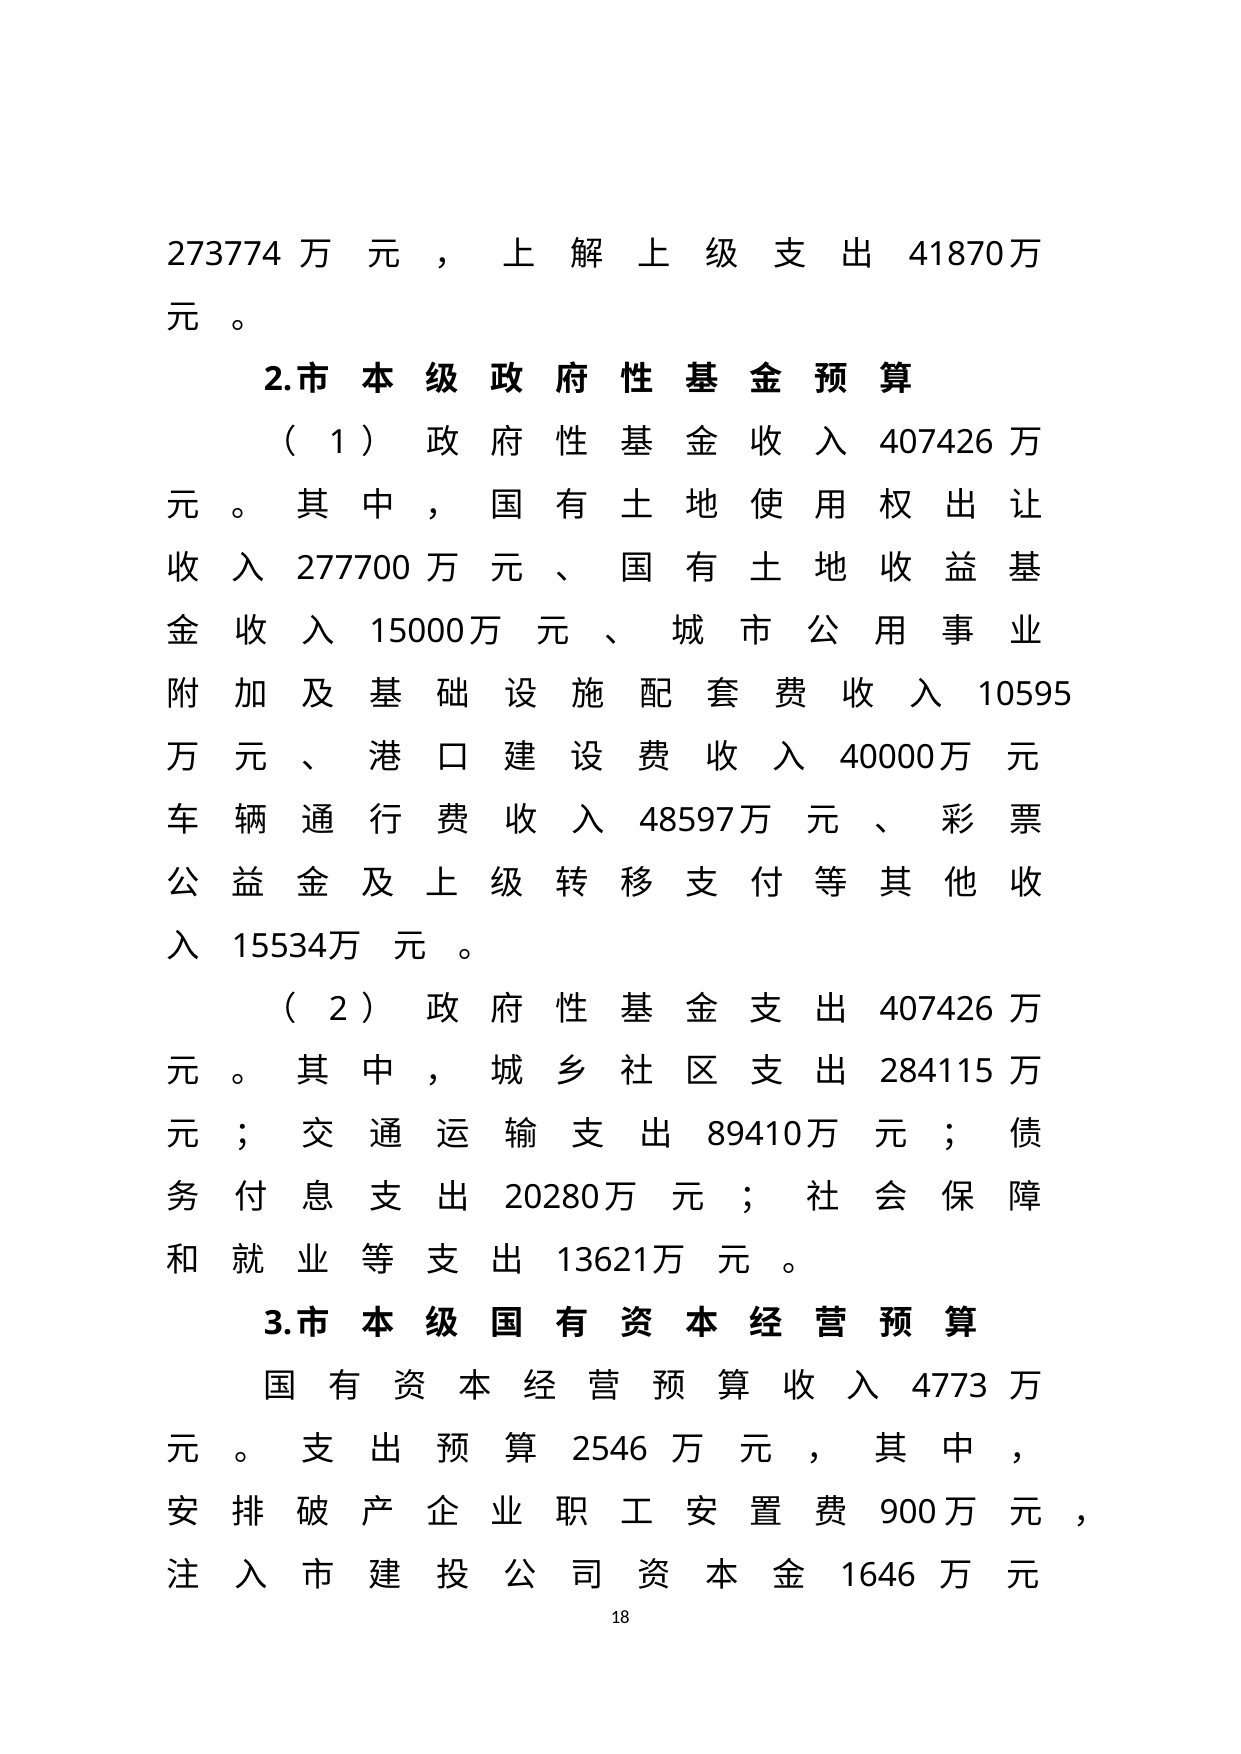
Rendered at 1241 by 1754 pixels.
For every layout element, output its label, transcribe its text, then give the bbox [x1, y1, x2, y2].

text 2.市本级政府性基金预算 [167, 345, 1074, 408]
text 3.市本级国有资本经营预算 [167, 1289, 1074, 1352]
text （1）政府性基金收入407426万元。其中，国有土地使用权出让收入277700万元、国有土地收益基金收入15000万元、城市公用事业附加及基础设施配套费收入10595万元、港口建设费收入40000万元、车辆通行费收入48597万元、彩票公益金及上级转移支付等其他收入15534万元。 [167, 408, 1074, 974]
text （2）政府性基金支出407426万元。其中，城乡社区支出284115万元；交通运输支出89410万元；债务付息支出20280万元；社会保障和就业等支出13621万元。 [167, 974, 1074, 1289]
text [167, 219, 1074, 345]
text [167, 1352, 1074, 1603]
